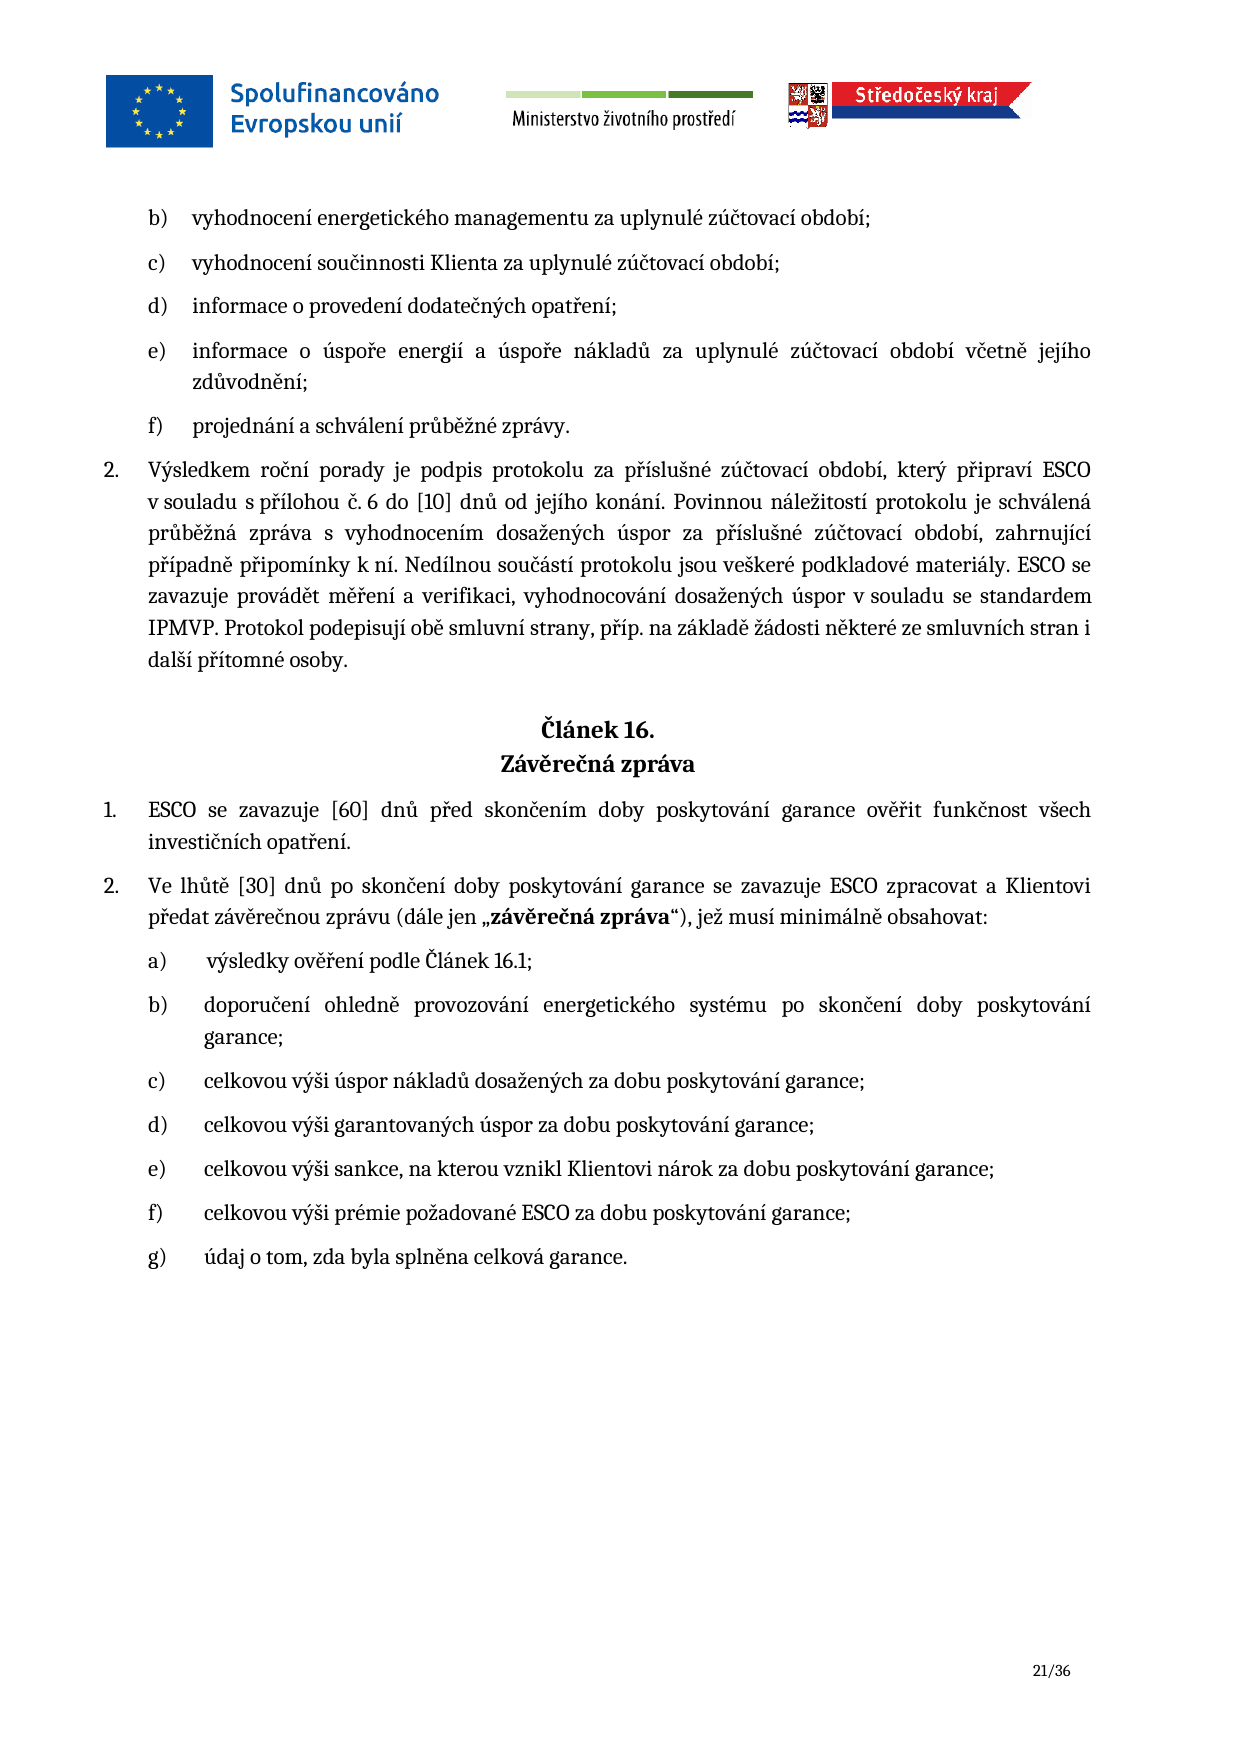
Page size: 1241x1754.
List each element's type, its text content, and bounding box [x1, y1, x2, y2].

subtitle celkovou výši úspor nákladů dosažených za dobu poskytování garance; [148, 1068, 1092, 1094]
subtitle informace o provedení dodatečných opatření; [148, 293, 1092, 320]
subtitle projednání a schválení průběžné zprávy. [148, 413, 1092, 439]
subtitle Ve lhůtě [30] dnů po skončení doby poskytování garance se zavazuje ESCO zpracovat a Klientovi předat závěrečnou zprávu (dále jen „závěrečná zpráva“), jež musí minimálně obsahovat: [103, 873, 1092, 931]
subtitle informace o úspoře energií a úspoře nákladů za uplynulé zúčtovací období včetně jejího zdůvodnění; [148, 337, 1092, 395]
subtitle doporučení ohledně provozování energetického systému po skončení doby poskytování garance; [148, 992, 1092, 1050]
subtitle údaj o tom, zda byla splněna celková garance. [148, 1244, 1092, 1271]
subtitle Závěrečná zpráva [103, 716, 1092, 779]
subtitle vyhodnocení součinnosti Klienta za uplynulé zúčtovací období; [148, 249, 1092, 276]
picture [103, 73, 1048, 148]
subtitle vyhodnocení energetického managementu za uplynulé zúčtovací období; [148, 205, 1092, 232]
subtitle výsledky ověření podle Článek 16.1; [148, 948, 1092, 974]
subtitle Výsledkem roční porady je podpis protokolu za příslušné zúčtovací období, který připraví ESCO v souladu s přílohou č. 6 do [10] dnů od jejího konání. Povinnou náležitostí protokolu je schválená průběžná zpráva s vyhodnocením dosažených úspor za příslušné zúčtovací období, zahrnující případně připomínky k ní. Nedílnou součástí protokolu jsou veškeré podkladové materiály. ESCO se zavazuje provádět měření a verifikaci, vyhodnocování dosažených úspor v souladu se standardem IPMVP. Protokol podepisují obě smluvní strany, příp. na základě žádosti některé ze smluvních stran i další přítomné osoby. [103, 457, 1092, 673]
subtitle celkovou výši prémie požadované ESCO za dobu poskytování garance; [148, 1200, 1092, 1226]
subtitle ESCO se zavazuje [60] dnů před skončením doby poskytování garance ověřit funkčnost všech investičních opatření. [103, 797, 1092, 855]
subtitle celkovou výši garantovaných úspor za dobu poskytování garance; [148, 1112, 1092, 1138]
subtitle celkovou výši sankce, na kterou vznikl Klientovi nárok za dobu poskytování garance; [148, 1156, 1092, 1182]
